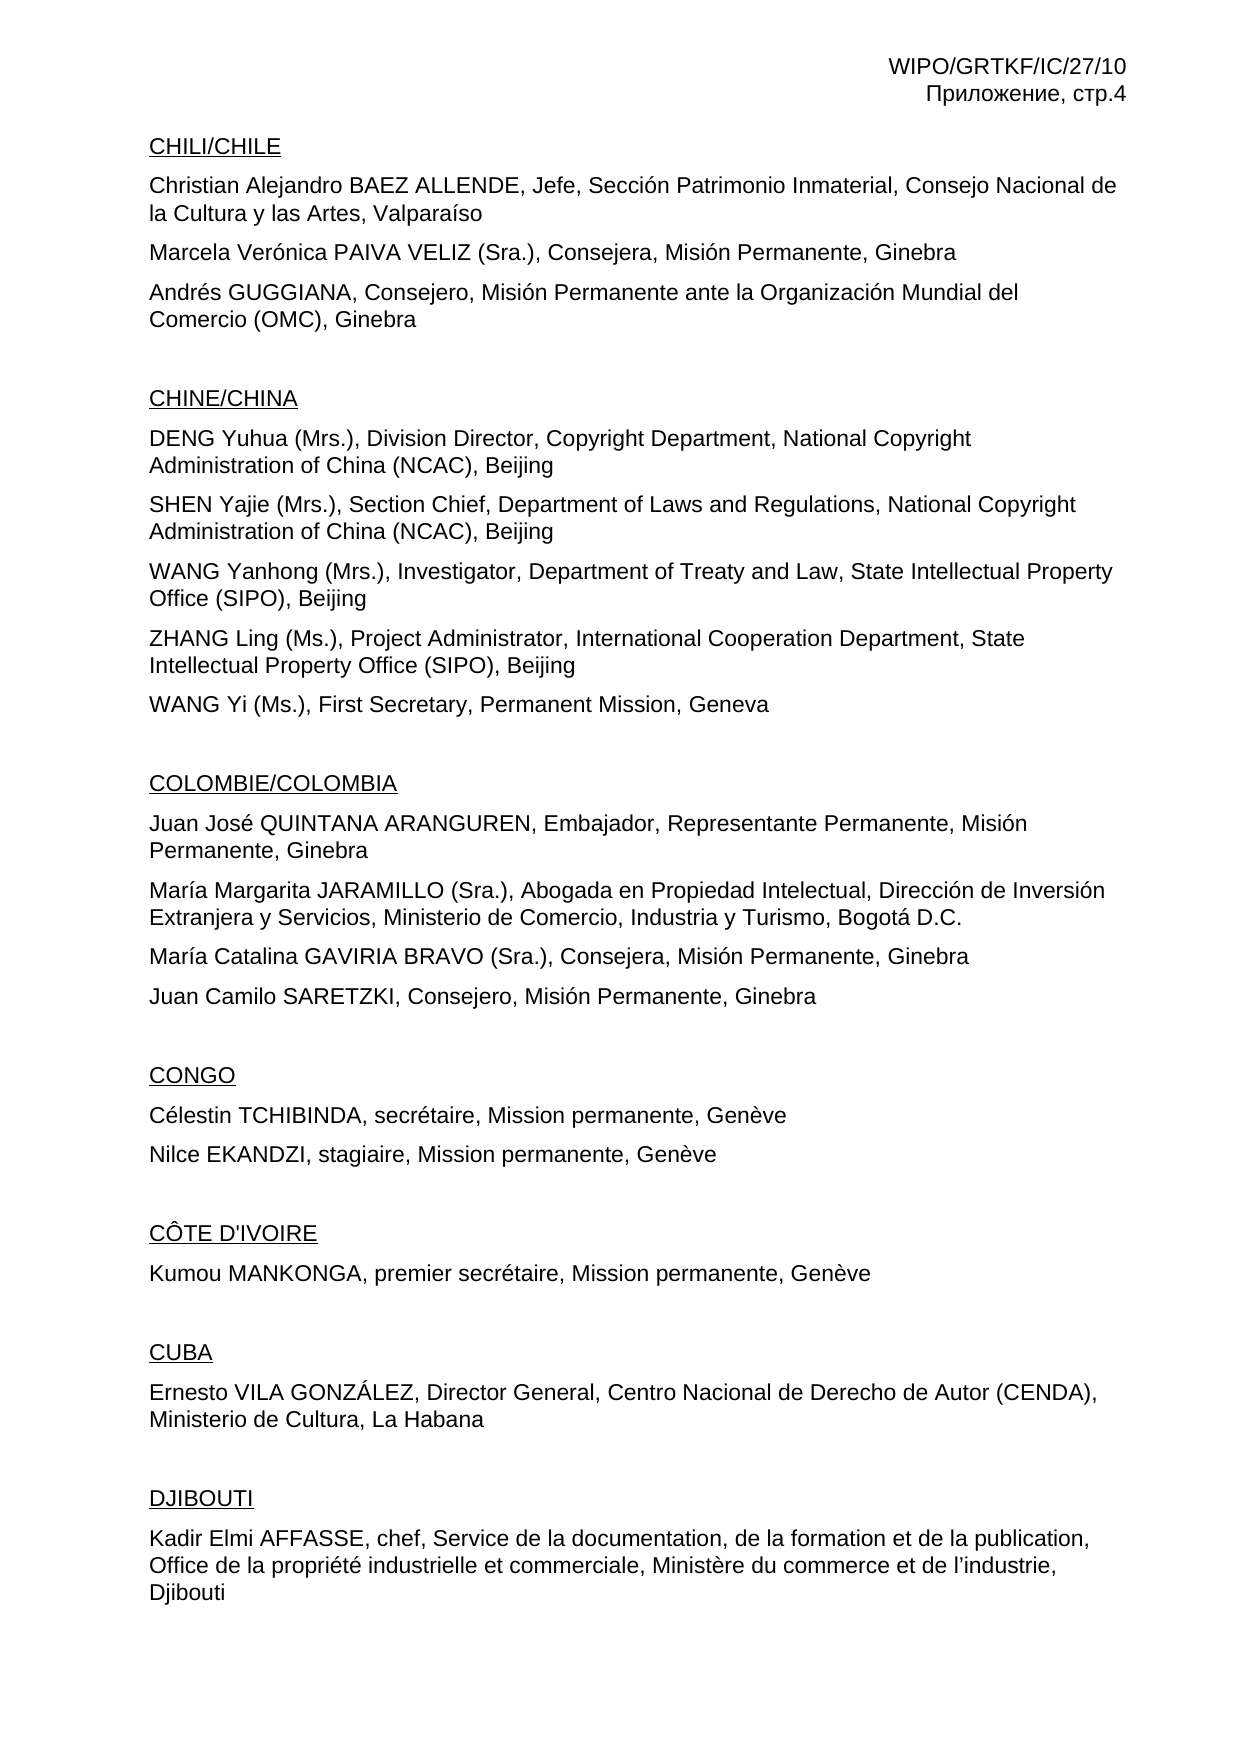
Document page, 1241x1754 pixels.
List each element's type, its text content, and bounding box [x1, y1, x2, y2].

text WANG Yanhong (Mrs.), Investigator, Department of Treaty and Law, State Intellectual Property Office (SIPO), Beijing [149, 557, 1122, 611]
text Kadir Elmi AFFASSE, chef, Service de la documentation, de la formation et de la publication, Office de la propriété industrielle et commerciale, Ministère du commerce et de l’industrie, Djibouti [149, 1524, 1122, 1605]
text María Catalina GAVIRIA BRAVO (Sra.), Consejera, Misión Permanente, Ginebra [149, 943, 1122, 970]
text DJIBOUTI [149, 1484, 1122, 1511]
text CÔTE D'IVOIRE [149, 1220, 1122, 1247]
text CHINE/CHINA [149, 384, 1122, 411]
text Ernesto VILA GONZÁLEZ, Director General, Centro Nacional de Derecho de Autor (CENDA), Ministerio de Cultura, La Habana [149, 1378, 1122, 1432]
text Célestin TCHIBINDA, secrétaire, Mission permanente, Genève [149, 1101, 1122, 1128]
text COLOMBIE/COLOMBIA [149, 770, 1122, 797]
text Juan José QUINTANA ARANGUREN, Embajador, Representante Permanente, Misión Permanente, Ginebra [149, 809, 1122, 863]
text CHILI/CHILE [149, 132, 1122, 159]
text ZHANG Ling (Ms.), Project Administrator, International Cooperation Department, State Intellectual Property Office (SIPO), Beijing [149, 624, 1122, 678]
text Kumou MANKONGA, premier secrétaire, Mission permanente, Genève [149, 1259, 1122, 1286]
text Andrés GUGGIANA, Consejero, Misión Permanente ante la Organización Mundial del Comercio (OMC), Ginebra [149, 278, 1122, 332]
text CUBA [149, 1338, 1122, 1366]
text WANG Yi (Ms.), First Secretary, Permanent Mission, Geneva [149, 691, 1122, 718]
text DENG Yuhua (Mrs.), Division Director, Copyright Department, National Copyright Administration of China (NCAC), Beijing [149, 424, 1122, 478]
text María Margarita JARAMILLO (Sra.), Abogada en Propiedad Intelectual, Dirección de Inversión Extranjera y Servicios, Ministerio de Comercio, Industria y Turismo, Bogotá D.C. [149, 876, 1122, 930]
text Marcela Verónica PAIVA VELIZ (Sra.), Consejera, Misión Permanente, Ginebra [149, 238, 1122, 266]
text Christian Alejandro BAEZ ALLENDE, Jefe, Sección Patrimonio Inmaterial, Consejo Nacional de la Cultura y las Artes, Valparaíso [149, 172, 1122, 226]
text Juan Camilo SARETZKI, Consejero, Misión Permanente, Ginebra [149, 982, 1122, 1009]
text CONGO [149, 1061, 1122, 1088]
text Nilce EKANDZI, stagiaire, Mission permanente, Genève [149, 1141, 1122, 1168]
text SHEN Yajie (Mrs.), Section Chief, Department of Laws and Regulations, National Copyright Administration of China (NCAC), Beijing [149, 491, 1122, 545]
